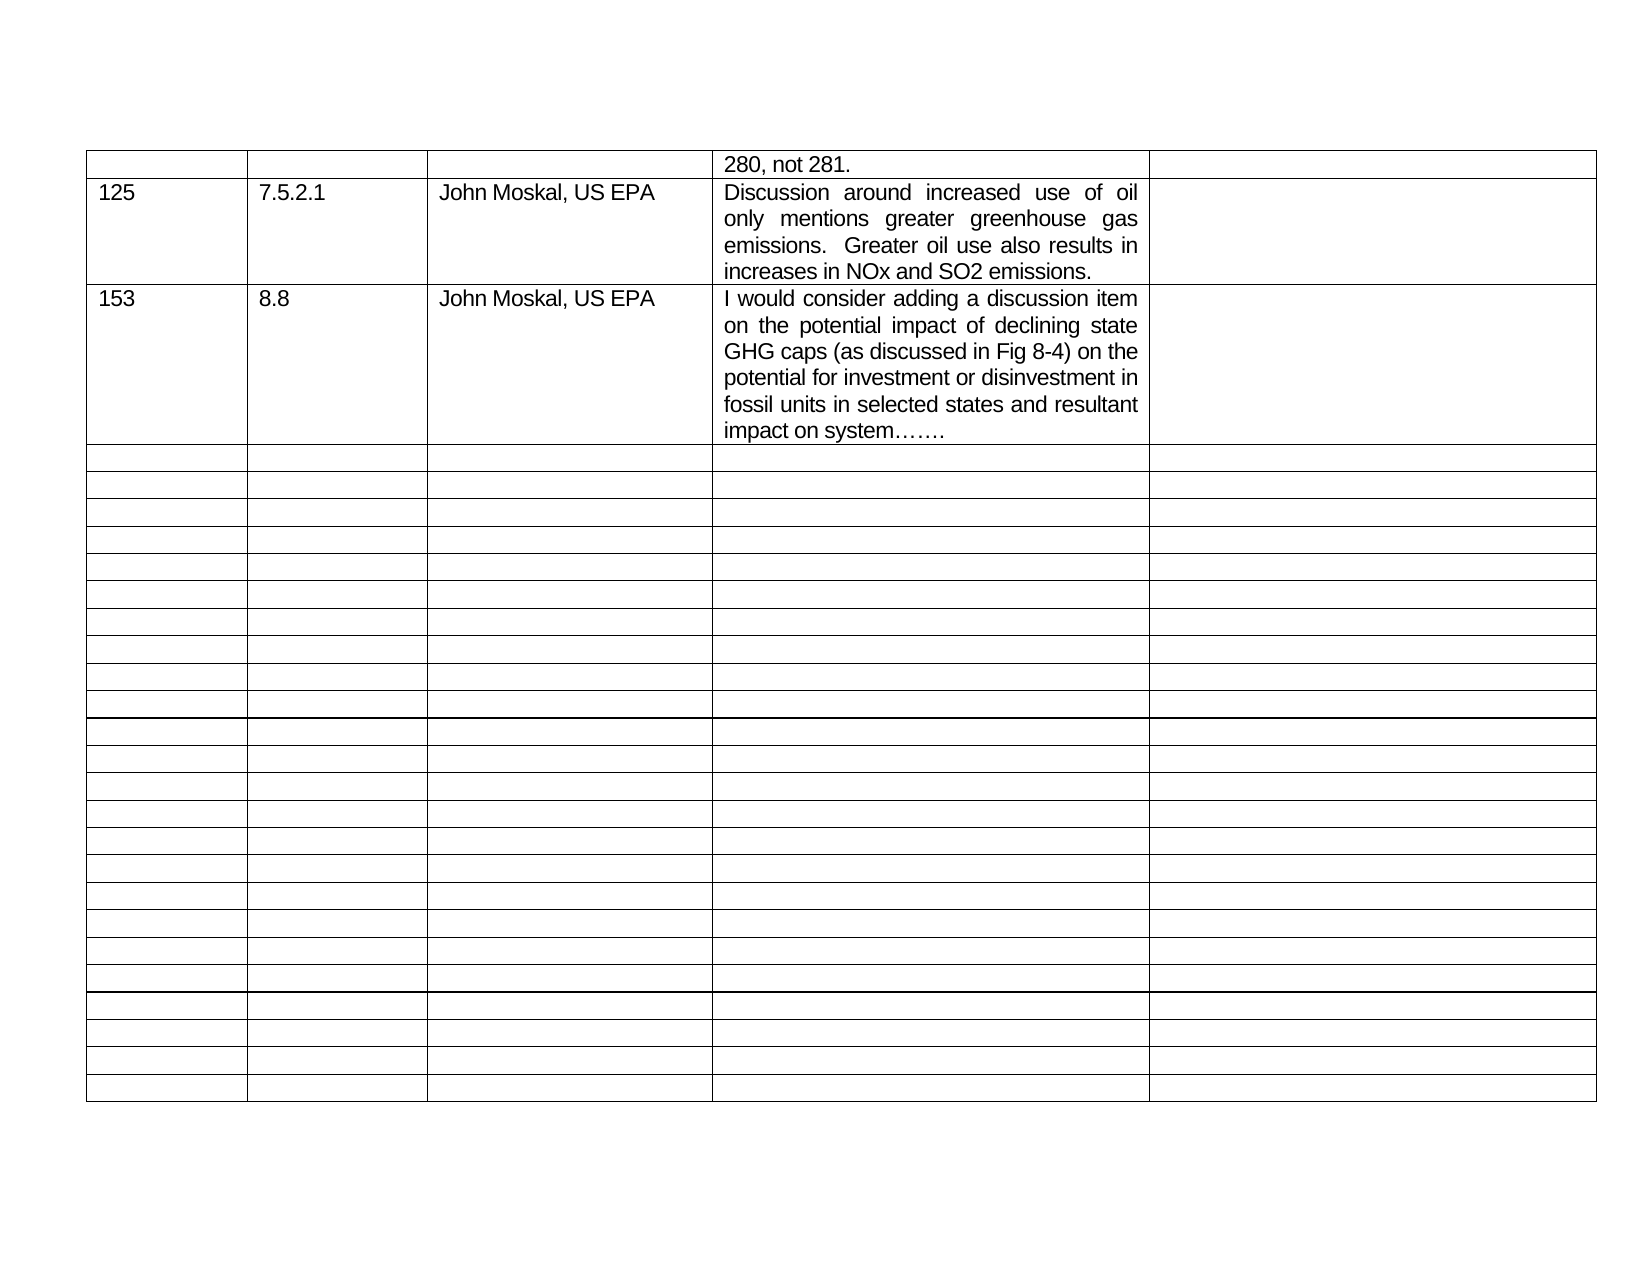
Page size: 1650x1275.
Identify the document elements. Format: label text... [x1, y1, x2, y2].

table_cell [1150, 855, 1596, 882]
table_cell [248, 883, 427, 909]
table_cell [87, 527, 247, 553]
table_cell [87, 828, 247, 854]
table_cell [713, 828, 1149, 854]
table_cell [87, 1020, 247, 1046]
table_cell [87, 1075, 247, 1101]
table_cell [713, 554, 1149, 580]
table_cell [428, 151, 712, 178]
table_cell [713, 1075, 1149, 1101]
table_cell [87, 609, 247, 635]
table_cell [713, 636, 1149, 663]
table_cell [248, 527, 427, 553]
table_cell [1150, 554, 1596, 580]
table_cell [248, 691, 427, 717]
table_cell 7.5.2.1 [248, 179, 427, 284]
table_cell [248, 581, 427, 608]
table_cell [428, 581, 712, 608]
table_cell [1150, 472, 1596, 498]
table_cell [1150, 883, 1596, 909]
table_cell [428, 609, 712, 635]
table_cell [87, 581, 247, 608]
table_cell 125 [87, 179, 247, 284]
table_cell [248, 472, 427, 498]
table_cell [248, 746, 427, 772]
table_cell [1150, 445, 1596, 471]
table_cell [713, 151, 1149, 178]
table_cell [1150, 1075, 1596, 1101]
table_cell [248, 1047, 427, 1073]
table_cell [428, 801, 712, 827]
table_cell [87, 938, 247, 964]
table_cell [248, 910, 427, 937]
table_cell [87, 965, 247, 991]
table_cell [713, 773, 1149, 799]
table_cell [1150, 285, 1596, 443]
table_cell [87, 993, 247, 1019]
table_cell [87, 691, 247, 717]
table_cell [713, 965, 1149, 991]
table_cell [1150, 773, 1596, 799]
table_cell 8.1.2 [248, 151, 427, 178]
table_cell [87, 664, 247, 690]
table_cell [248, 1075, 427, 1101]
table_cell [713, 609, 1149, 635]
table_cell [248, 445, 427, 471]
table_cell [428, 910, 712, 937]
table_cell [428, 773, 712, 799]
table_cell [1150, 746, 1596, 772]
table_cell 139 [87, 151, 247, 178]
table_cell [87, 445, 247, 471]
table_cell [428, 636, 712, 663]
table_cell [248, 773, 427, 799]
table_cell [428, 993, 712, 1019]
table_cell [428, 855, 712, 882]
table_cell [713, 883, 1149, 909]
table_cell [1150, 636, 1596, 663]
table_cell [713, 801, 1149, 827]
table_cell [713, 527, 1149, 553]
table_cell [248, 965, 427, 991]
table_cell [87, 855, 247, 882]
table_cell [713, 855, 1149, 882]
table_cell [428, 527, 712, 553]
table_cell [428, 965, 712, 991]
table_cell [428, 472, 712, 498]
table_cell [1150, 910, 1596, 937]
table_cell [1150, 801, 1596, 827]
table_cell [87, 801, 247, 827]
table_cell [87, 746, 247, 772]
table_cell John Moskal, US EPA [428, 179, 712, 284]
table_cell [248, 609, 427, 635]
table_cell [248, 499, 427, 526]
table_cell [1150, 499, 1596, 526]
table_cell [87, 636, 247, 663]
table_cell [428, 499, 712, 526]
table_cell [1150, 965, 1596, 991]
table_cell [248, 664, 427, 690]
table_cell [713, 472, 1149, 498]
table_cell [87, 499, 247, 526]
table_cell [87, 472, 247, 498]
table_cell [428, 691, 712, 717]
table_cell [1150, 609, 1596, 635]
table_cell [248, 719, 427, 745]
table_cell [428, 938, 712, 964]
table_cell [428, 719, 712, 745]
table_cell [1150, 527, 1596, 553]
table_cell [87, 554, 247, 580]
table_cell [87, 883, 247, 909]
table_cell [1150, 1020, 1596, 1046]
table_cell [428, 746, 712, 772]
table_cell [713, 691, 1149, 717]
table_cell [87, 773, 247, 799]
table_cell [87, 910, 247, 937]
table_cell [428, 554, 712, 580]
table_cell [1150, 581, 1596, 608]
table_cell [87, 1047, 247, 1073]
table_cell [713, 1047, 1149, 1073]
table_cell [1150, 1047, 1596, 1073]
table_cell [713, 938, 1149, 964]
table_cell [713, 746, 1149, 772]
table_cell [248, 828, 427, 854]
table_cell [87, 719, 247, 745]
table_cell Discussion around increased use of oil only mentions greater greenhouse gas emissions. Greater oil use also results in increases in NOx and SO2 emissions. [713, 179, 1149, 284]
table_cell 8.8 [248, 285, 427, 443]
table_cell [1150, 719, 1596, 745]
table_cell [1150, 828, 1596, 854]
table_cell [248, 801, 427, 827]
table_cell [713, 1020, 1149, 1046]
table_cell [1150, 179, 1596, 284]
table_cell [428, 1047, 712, 1073]
table_cell [713, 445, 1149, 471]
table_cell [248, 636, 427, 663]
table_cell [428, 828, 712, 854]
table_cell John Moskal, US EPA [428, 285, 712, 443]
table_cell [248, 855, 427, 882]
table_cell [1150, 664, 1596, 690]
table_cell [428, 1020, 712, 1046]
table_cell [713, 499, 1149, 526]
table_cell [713, 664, 1149, 690]
table_cell [428, 445, 712, 471]
table_cell [713, 581, 1149, 608]
table_cell [713, 993, 1149, 1019]
table_cell [1150, 993, 1596, 1019]
table_cell [1150, 151, 1596, 178]
table_cell [248, 938, 427, 964]
table_cell [1150, 938, 1596, 964]
table_cell [248, 554, 427, 580]
table_cell [713, 910, 1149, 937]
table_cell [428, 1075, 712, 1101]
table_cell [713, 719, 1149, 745]
table_cell [428, 664, 712, 690]
table_cell [248, 1020, 427, 1046]
table_cell I would consider adding a discussion item on the potential impact of declining state GHG caps (as discussed in Fig 8-4) on the potential for investment or disinvestment in fossil units in selected states and resultant impact on system……. [713, 285, 1149, 443]
table_cell 153 [87, 285, 247, 443]
table_cell [1150, 691, 1596, 717]
table_cell [428, 883, 712, 909]
table_cell [248, 993, 427, 1019]
